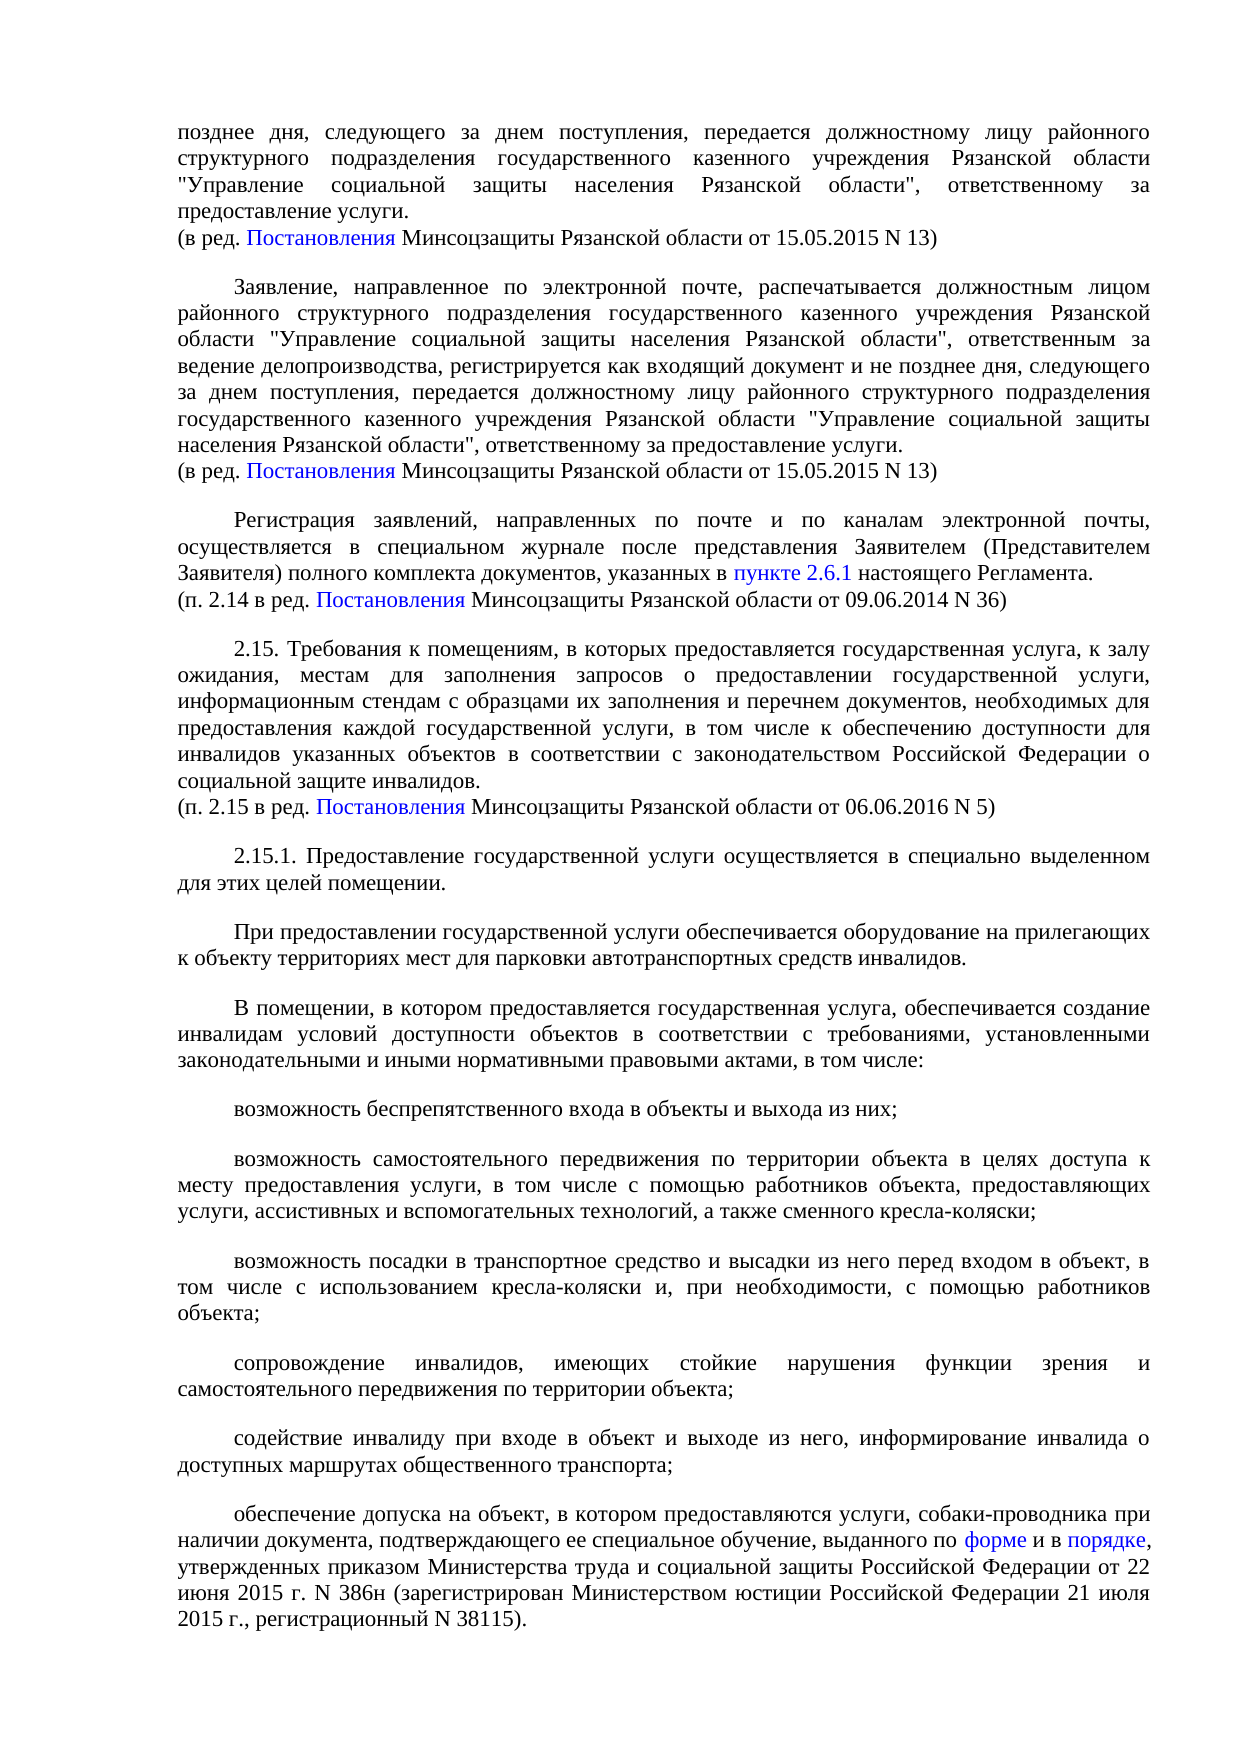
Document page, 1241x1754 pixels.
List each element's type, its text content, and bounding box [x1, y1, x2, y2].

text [177, 118, 1152, 223]
text 2.15.1. Предоставление государственной услуги осуществляется в специально выделенном для этих целей помещении. [177, 842, 1152, 895]
text (п. 2.14 в ред. Постановления Минсоцзащиты Рязанской области от 09.06.2014 N 36) [177, 586, 1152, 612]
text (в ред. Постановления Минсоцзащиты Рязанской области от 15.05.2015 N 13) [177, 223, 1152, 250]
text Заявление, направленное по электронной почте, распечатывается должностным лицом районного структурного подразделения государственного казенного учреждения Рязанской области "Управление социальной защиты населения Рязанской области", ответственным за ведение делопроизводства, регистрируется как входящий документ и не позднее дня, следующего за днем поступления, передается должностному лицу районного структурного подразделения государственного казенного учреждения Рязанской области "Управление социальной защиты населения Рязанской области", ответственному за предоставление услуги. [177, 273, 1152, 457]
text возможность беспрепятственного входа в объекты и выхода из них; [177, 1096, 1152, 1122]
text В помещении, в котором предоставляется государственная услуга, обеспечивается создание инвалидам условий доступности объектов в соответствии с требованиями, установленными законодательными и иными нормативными правовыми актами, в том числе: [177, 993, 1152, 1073]
text возможность самостоятельного передвижения по территории объекта в целях доступа к месту предоставления услуги, в том числе с помощью работников объекта, предоставляющих услуги, ассистивных и вспомогательных технологий, а также сменного кресла-коляски; [177, 1145, 1152, 1224]
text возможность посадки в транспортное средство и высадки из него перед входом в объект, в том числе с использованием кресла-коляски и, при необходимости, с помощью работников объекта; [177, 1247, 1152, 1326]
text 2.15. Требования к помещениям, в которых предоставляется государственная услуга, к залу ожидания, местам для заполнения запросов о предоставлении государственной услуги, информационным стендам с образцами их заполнения и перечнем документов, необходимых для предоставления каждой государственной услуги, в том числе к обеспечению доступности для инвалидов указанных объектов в соответствии с законодательством Российской Федерации о социальной защите инвалидов. [177, 635, 1152, 793]
text Регистрация заявлений, направленных по почте и по каналам электронной почты, осуществляется в специальном журнале после представления Заявителем (Представителем Заявителя) полного комплекта документов, указанных в пункте 2.6.1 настоящего Регламента. [177, 507, 1152, 586]
text сопровождение инвалидов, имеющих стойкие нарушения функции зрения и самостоятельного передвижения по территории объекта; [177, 1349, 1152, 1401]
text содействие инвалиду при входе в объект и выходе из него, информирование инвалида о доступных маршрутах общественного транспорта; [177, 1424, 1152, 1477]
text При предоставлении государственной услуги обеспечивается оборудование на прилегающих к объекту территориях мест для парковки автотранспортных средств инвалидов. [177, 918, 1152, 971]
text обеспечение допуска на объект, в котором предоставляются услуги, собаки-проводника при наличии документа, подтверждающего ее специальное обучение, выданного по форме и в порядке, утвержденных приказом Министерства труда и социальной защиты Российской Федерации от 22 июня 2015 г. N 386н (зарегистрирован Министерством юстиции Российской Федерации 21 июля 2015 г., регистрационный N 38115). [177, 1500, 1152, 1632]
text (п. 2.15 в ред. Постановления Минсоцзащиты Рязанской области от 06.06.2016 N 5) [177, 793, 1152, 819]
text (в ред. Постановления Минсоцзащиты Рязанской области от 15.05.2015 N 13) [177, 457, 1152, 484]
